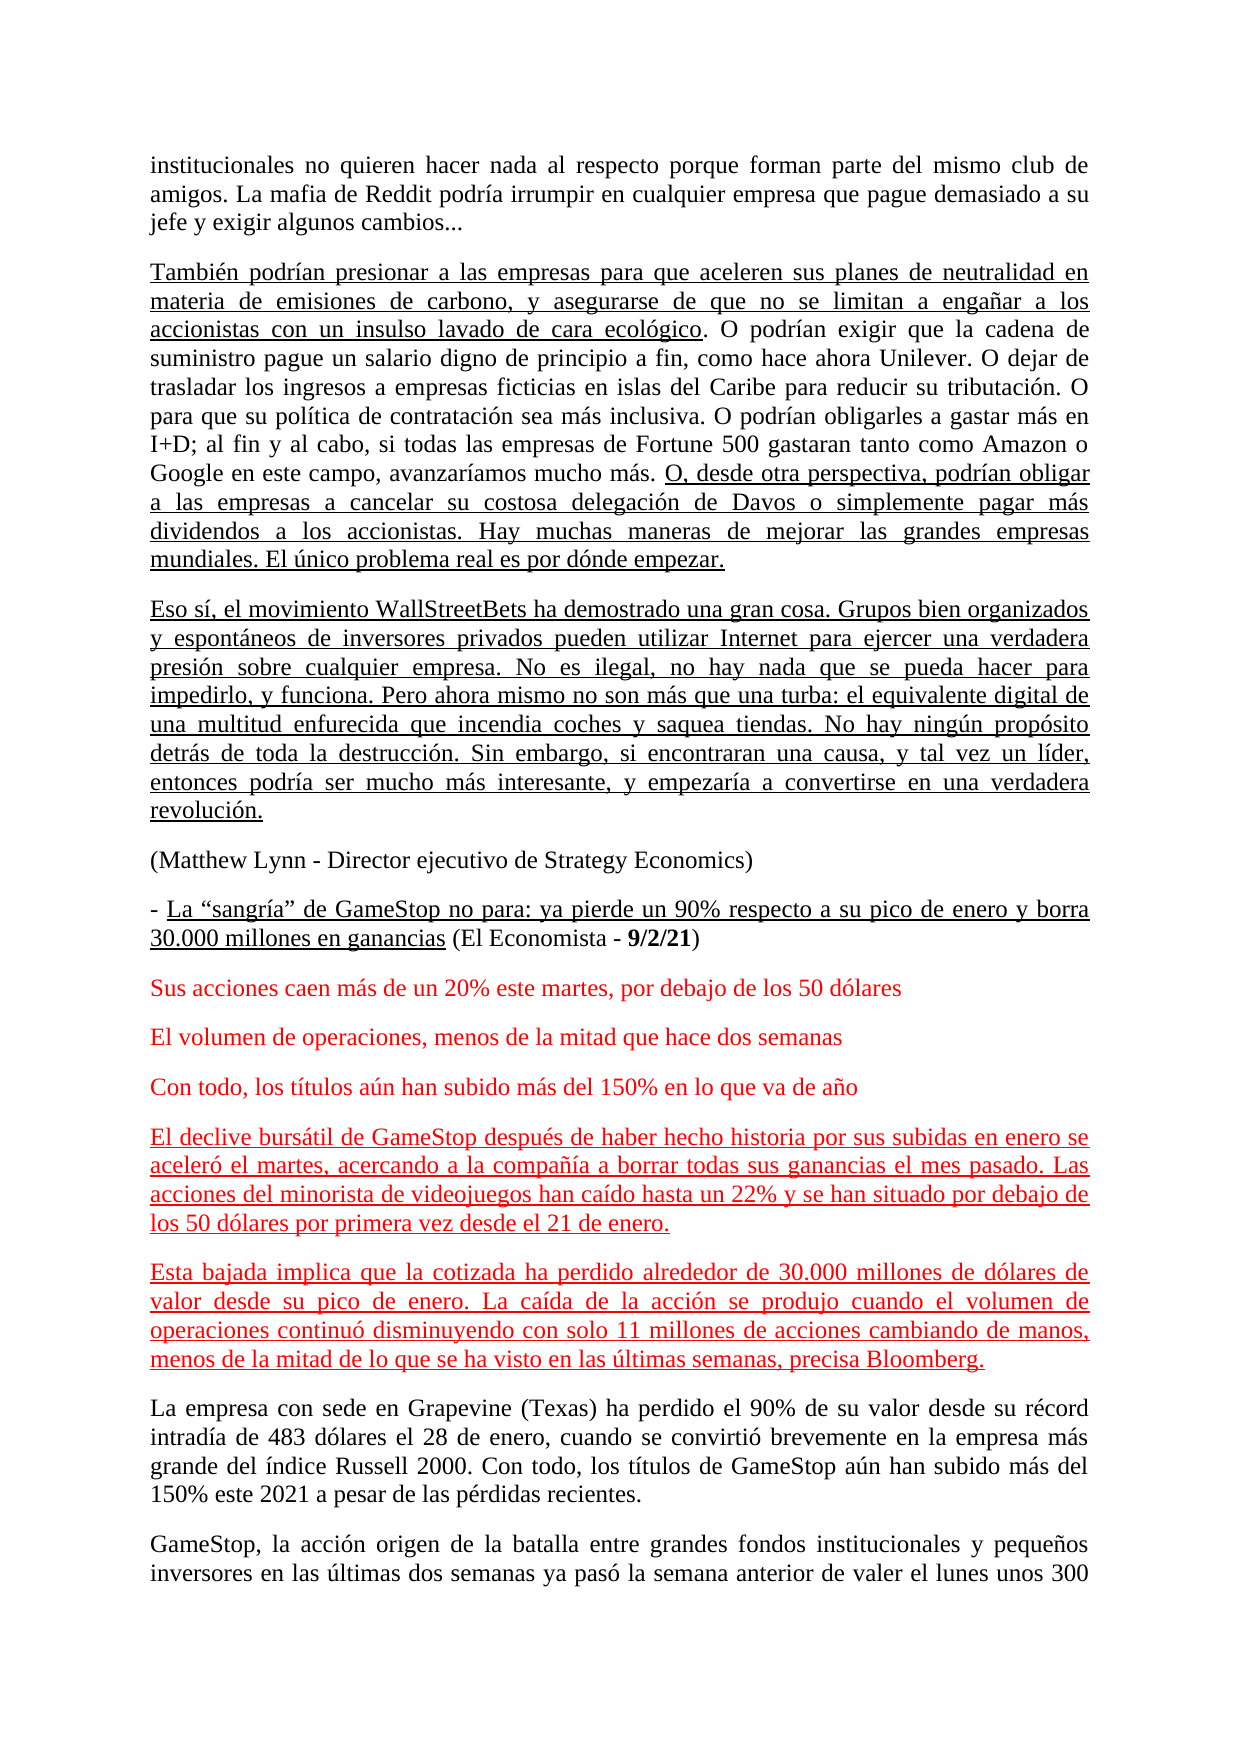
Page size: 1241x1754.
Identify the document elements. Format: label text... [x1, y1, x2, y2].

text El volumen de operaciones, menos de la mitad que hace dos semanas [150, 1022, 1090, 1051]
text El declive bursátil de GameStop después de haber hecho historia por sus subidas en enero se aceleró el martes, acercando a la compañía a borrar todas sus ganancias el mes pasado. Las acciones del minorista de videojuegos han caído hasta un 22% y se han situado por debajo de los 50 dólares por primera vez desde el 21 de enero. [150, 1177, 1090, 1204]
text Esta bajada implica que la cotizada ha perdido alrededor de 30.000 millones de dólares de valor desde su pico de enero. La caída de la acción se produjo cuando el volumen de operaciones continuó disminuyendo con solo 11 millones de acciones cambiando de manos, menos de la mitad de lo que se ha visto en las últimas semanas, precisa Bloomberg. [150, 1284, 1090, 1311]
text El declive bursátil de GameStop después de haber hecho historia por sus subidas en enero se aceleró el martes, acercando a la compañía a borrar todas sus ganancias el mes pasado. Las acciones del minorista de videojuegos han caído hasta un 22% y se han situado por debajo de los 50 dólares por primera vez desde el 21 de enero. [150, 1122, 1090, 1147]
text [150, 150, 1090, 236]
text - La “sangría” de GameStop no para: ya pierde un 90% respecto a su pico de enero y borra 30.000 millones en ganancias (El Economista - 9/2/21) [150, 894, 1090, 952]
text Esta bajada implica que la cotizada ha perdido alrededor de 30.000 millones de dólares de valor desde su pico de enero. La caída de la acción se produjo cuando el volumen de operaciones continuó disminuyendo con solo 11 millones de acciones cambiando de manos, menos de la mitad de lo que se ha visto en las últimas semanas, precisa Bloomberg. [150, 1257, 1090, 1282]
text (Matthew Lynn - Director ejecutivo de Strategy Economics) [150, 845, 1090, 874]
text El declive bursátil de GameStop después de haber hecho historia por sus subidas en enero se aceleró el martes, acercando a la compañía a borrar todas sus ganancias el mes pasado. Las acciones del minorista de videojuegos han caído hasta un 22% y se han situado por debajo de los 50 dólares por primera vez desde el 21 de enero. [150, 1148, 1090, 1175]
text El declive bursátil de GameStop después de haber hecho historia por sus subidas en enero se aceleró el martes, acercando a la compañía a borrar todas sus ganancias el mes pasado. Las acciones del minorista de videojuegos han caído hasta un 22% y se han situado por debajo de los 50 dólares por primera vez desde el 21 de enero. [150, 1206, 1090, 1237]
text Sus acciones caen más de un 20% este martes, por debajo de los 50 dólares [150, 973, 1090, 1002]
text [150, 1529, 1090, 1587]
text La empresa con sede en Grapevine (Texas) ha perdido el 90% de su valor desde su récord intradía de 483 dólares el 28 de enero, cuando se convirtió brevemente en la empresa más grande del índice Russell 2000. Con todo, los títulos de GameStop aún han subido más del 150% este 2021 a pesar de las pérdidas recientes. [150, 1393, 1090, 1508]
text Esta bajada implica que la cotizada ha perdido alrededor de 30.000 millones de dólares de valor desde su pico de enero. La caída de la acción se produjo cuando el volumen de operaciones continuó disminuyendo con solo 11 millones de acciones cambiando de manos, menos de la mitad de lo que se ha visto en las últimas semanas, precisa Bloomberg. [150, 1341, 1090, 1372]
text Esta bajada implica que la cotizada ha perdido alrededor de 30.000 millones de dólares de valor desde su pico de enero. La caída de la acción se produjo cuando el volumen de operaciones continuó disminuyendo con solo 11 millones de acciones cambiando de manos, menos de la mitad de lo que se ha visto en las últimas semanas, precisa Bloomberg. [150, 1313, 1090, 1340]
text También podrían presionar a las empresas para que aceleren sus planes de neutralidad en materia de emisiones de carbono, y asegurarse de que no se limitan a engañar a los accionistas con un insulso lavado de cara ecológico. O podrían exigir que la cadena de suministro pague un salario digno de principio a fin, como hace ahora Unilever. O dejar de trasladar los ingresos a empresas ficticias en islas del Caribe para reducir su tributación. O para que su política de contratación sea más inclusiva. O podrían obligarles a gastar más en I+D; al fin y al cabo, si todas las empresas de Fortune 500 gastaran tanto como Amazon o Google en este campo, avanzaríamos mucho más. O, desde otra perspectiva, podrían obligar a las empresas a cancelar su costosa delegación de Davos o simplemente pagar más dividendos a los accionistas. Hay muchas maneras de mejorar las grandes empresas mundiales. El único problema real es por dónde empezar. [150, 312, 1090, 541]
text Con todo, los títulos aún han subido más del 150% en lo que va de año [150, 1072, 1090, 1101]
